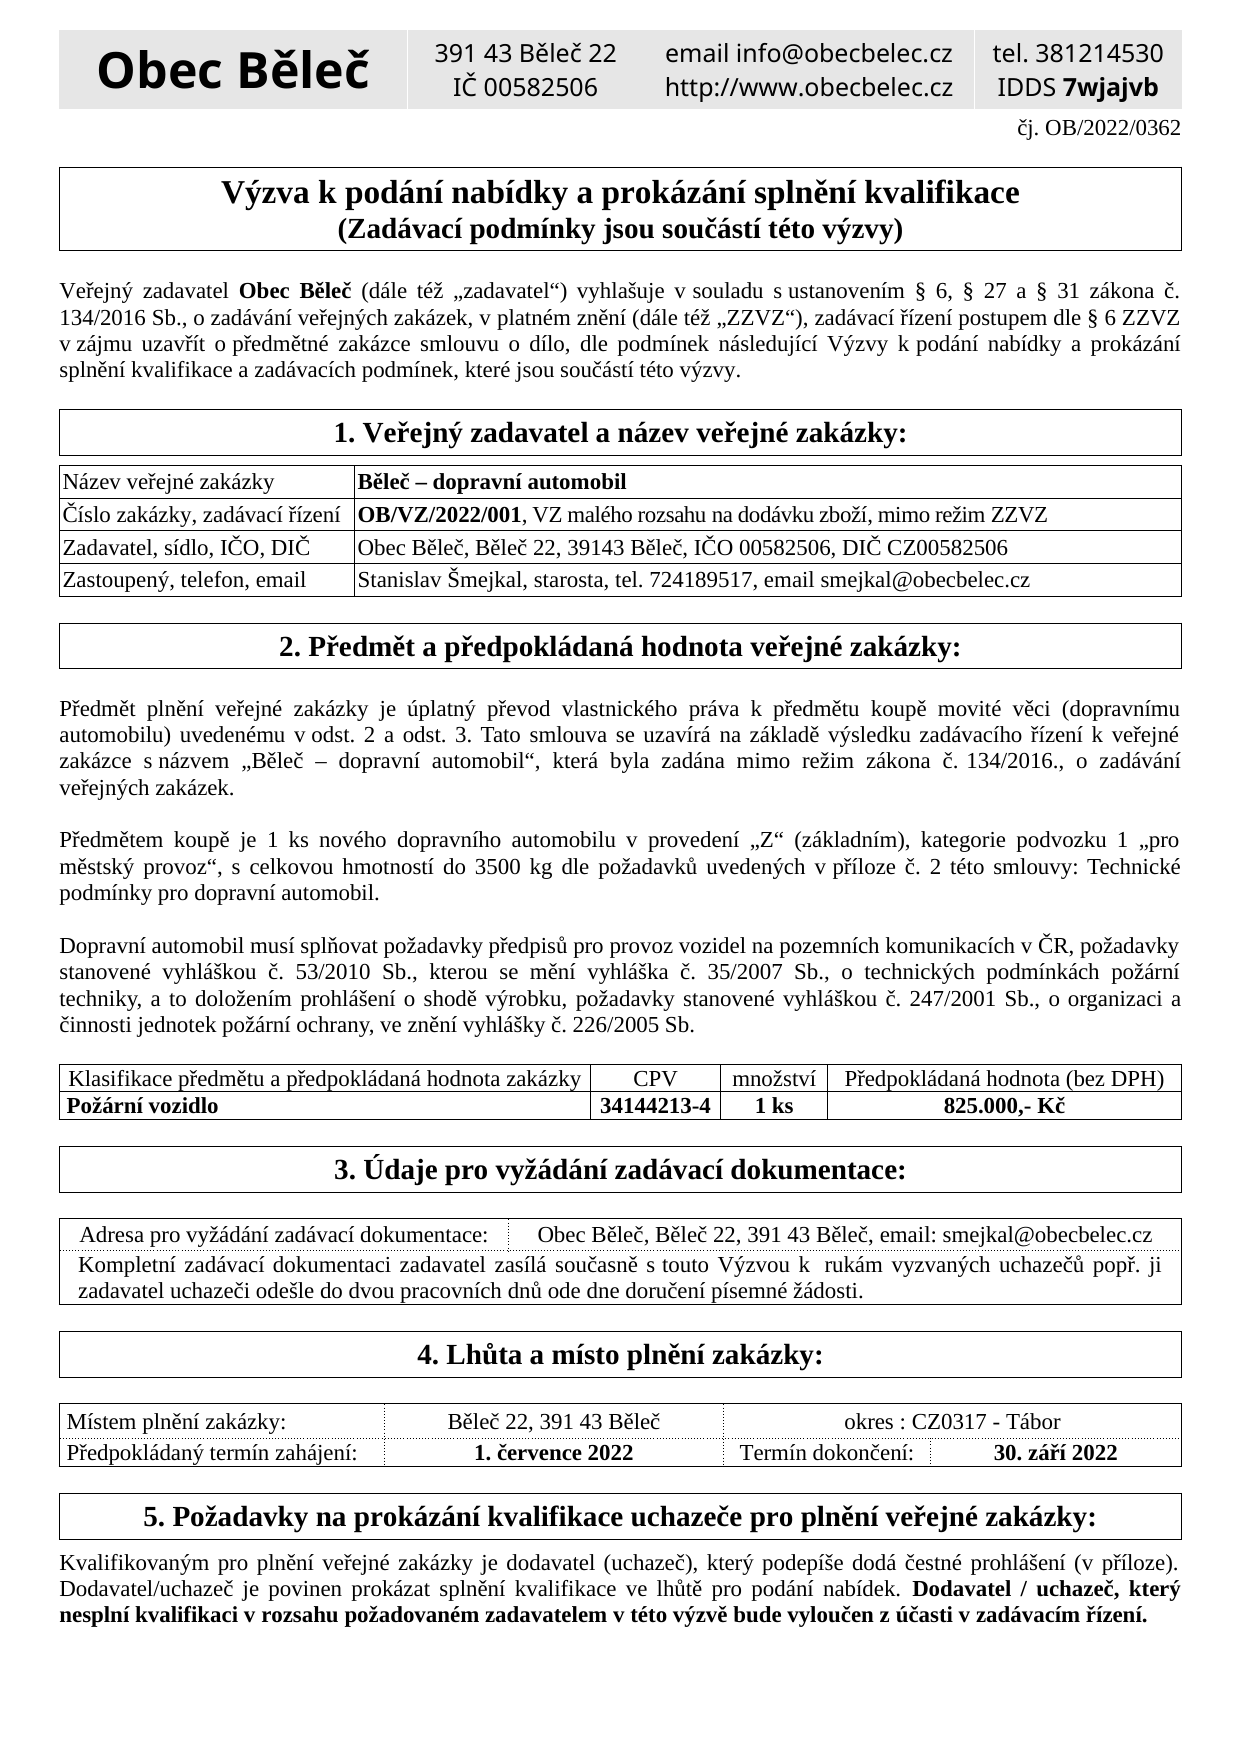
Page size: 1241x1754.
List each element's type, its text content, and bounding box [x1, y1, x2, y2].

table_header CPV [591, 1065, 720, 1091]
table_cell 1. července 2022 [384, 1438, 723, 1466]
table_cell 1 ks [721, 1092, 827, 1118]
table_cell 30. září 2022 [930, 1438, 1181, 1466]
table_header Obec Běleč, Běleč 22, 391 43 Běleč, email: smejkal@obecbelec.cz [509, 1219, 1181, 1250]
table_header 1. Veřejný zadavatel a název veřejné zakázky: [60, 410, 1181, 454]
table_header 2. Předmět a předpokládaná hodnota veřejné zakázky: [60, 624, 1181, 668]
table_cell Číslo zakázky, zadávací řízení [60, 499, 354, 530]
table_cell 825.000,- Kč [828, 1092, 1181, 1118]
text Dopravní automobil musí splňovat požadavky předpisů pro provoz vozidel na pozemních komunikacích v ČR, požadavky stanovené vyhláškou č. 53/2010 Sb., kterou se mění vyhláška č. 35/2007 Sb., o technických podmínkách požární techniky, a to doložením prohlášení o shodě výrobku, požadavky stanovené vyhláškou č. 247/2001 Sb., o organizaci a činnosti jednotek požární ochrany, ve znění vyhlášky č. 226/2005 Sb. [59, 932, 1181, 1037]
table_cell Zastoupený, telefon, email [60, 564, 354, 596]
table_header Předpokládaná hodnota (bez DPH) [828, 1065, 1181, 1091]
table_cell Požární vozidlo [60, 1092, 590, 1118]
list Veřejný zadavatel Obec Běleč (dále též „zadavatel“) vyhlašuje v souladu s ustanovením § 6, § 27 a § 31 zákona č. 134/2016 Sb., o zadávání veřejných zakázek, v platném znění (dále též „ZZVZ“), zadávací řízení postupem dle § 6 ZZVZ v zájmu uzavřít o předmětné zakázce smlouvu o dílo, dle podmínek následující Výzvy k podání nabídky a prokázání splnění kvalifikace a zadávacích podmínek, které jsou součástí této výzvy. [59, 277, 1181, 383]
table_header Běleč 22, 391 43 Běleč [384, 1404, 723, 1438]
text Předmět plnění veřejné zakázky je úplatný převod vlastnického práva k předmětu koupě movité věci (dopravnímu automobilu) uvedenému v odst. 2 a odst. 3. Tato smlouva se uzavírá na základě výsledku zadávacího řízení k veřejné zakázce s názvem „Běleč – dopravní automobil“, která byla zadána mimo režim zákona č. 134/2016., o zadávání veřejných zakázek. [59, 695, 1181, 800]
table_cell Předpokládaný termín zahájení: [60, 1438, 384, 1466]
table_cell OB/VZ/2022/001, VZ malého rozsahu na dodávku zboží, mimo režim ZZVZ [355, 499, 1181, 530]
table_cell 34144213-4 [591, 1092, 720, 1118]
list Kvalifikovaným pro plnění veřejné zakázky je dodavatel (uchazeč), který podepíše dodá čestné prohlášení (v příloze). Dodavatel/uchazeč je povinen prokázat splnění kvalifikace ve lhůtě pro podání nabídek. Dodavatel / uchazeč, který nesplní kvalifikaci v rozsahu požadovaném zadavatelem v této výzvě bude vyloučen z účasti v zadávacím řízení. [59, 1548, 1181, 1628]
table_header Místem plnění zakázky: [60, 1404, 384, 1438]
table_header Adresa pro vyžádání zadávací dokumentace: [60, 1219, 509, 1250]
table_header 4. Lhůta a místo plnění zakázky: [60, 1332, 1181, 1376]
table_cell Termín dokončení: [724, 1438, 930, 1466]
table_header Klasifikace předmětu a předpokládaná hodnota zakázky [60, 1065, 590, 1091]
table_header Běleč – dopravní automobil [355, 466, 1181, 497]
table_cell Kompletní zadávací dokumentaci zadavatel zasílá současně s touto Výzvou k rukám vyzvaných uchazečů popř. ji zadavatel uchazeči odešle do dvou pracovních dnů ode dne doručení písemné žádosti. [60, 1250, 1181, 1303]
table_header okres : CZ0317 - Tábor [724, 1404, 1181, 1438]
table_header 5. Požadavky na prokázání kvalifikace uchazeče pro plnění veřejné zakázky: [60, 1494, 1181, 1538]
text čj. OB/2022/0362 [59, 114, 1181, 140]
table_header 3. Údaje pro vyžádání zadávací dokumentace: [60, 1147, 1181, 1191]
table_header Výzva k podání nabídky a prokázání splnění kvalifikace (Zadávací podmínky jsou součástí této výzvy) [60, 168, 1181, 250]
table_header množství [721, 1065, 827, 1091]
text Předmětem koupě je 1 ks nového dopravního automobilu v provedení „Z“ (základním), kategorie podvozku 1 „pro městský provoz“, s celkovou hmotností do 3500 kg dle požadavků uvedených v příloze č. 2 této smlouvy: Technické podmínky pro dopravní automobil. [59, 827, 1181, 906]
table_cell Zadavatel, sídlo, IČO, DIČ [60, 531, 354, 563]
table_header Název veřejné zakázky [60, 466, 354, 497]
table_cell Obec Běleč, Běleč 22, 39143 Běleč, IČO 00582506, DIČ CZ00582506 [355, 531, 1181, 563]
table_cell Stanislav Šmejkal, starosta, tel. 724189517, email smejkal@obecbelec.cz [355, 564, 1181, 596]
